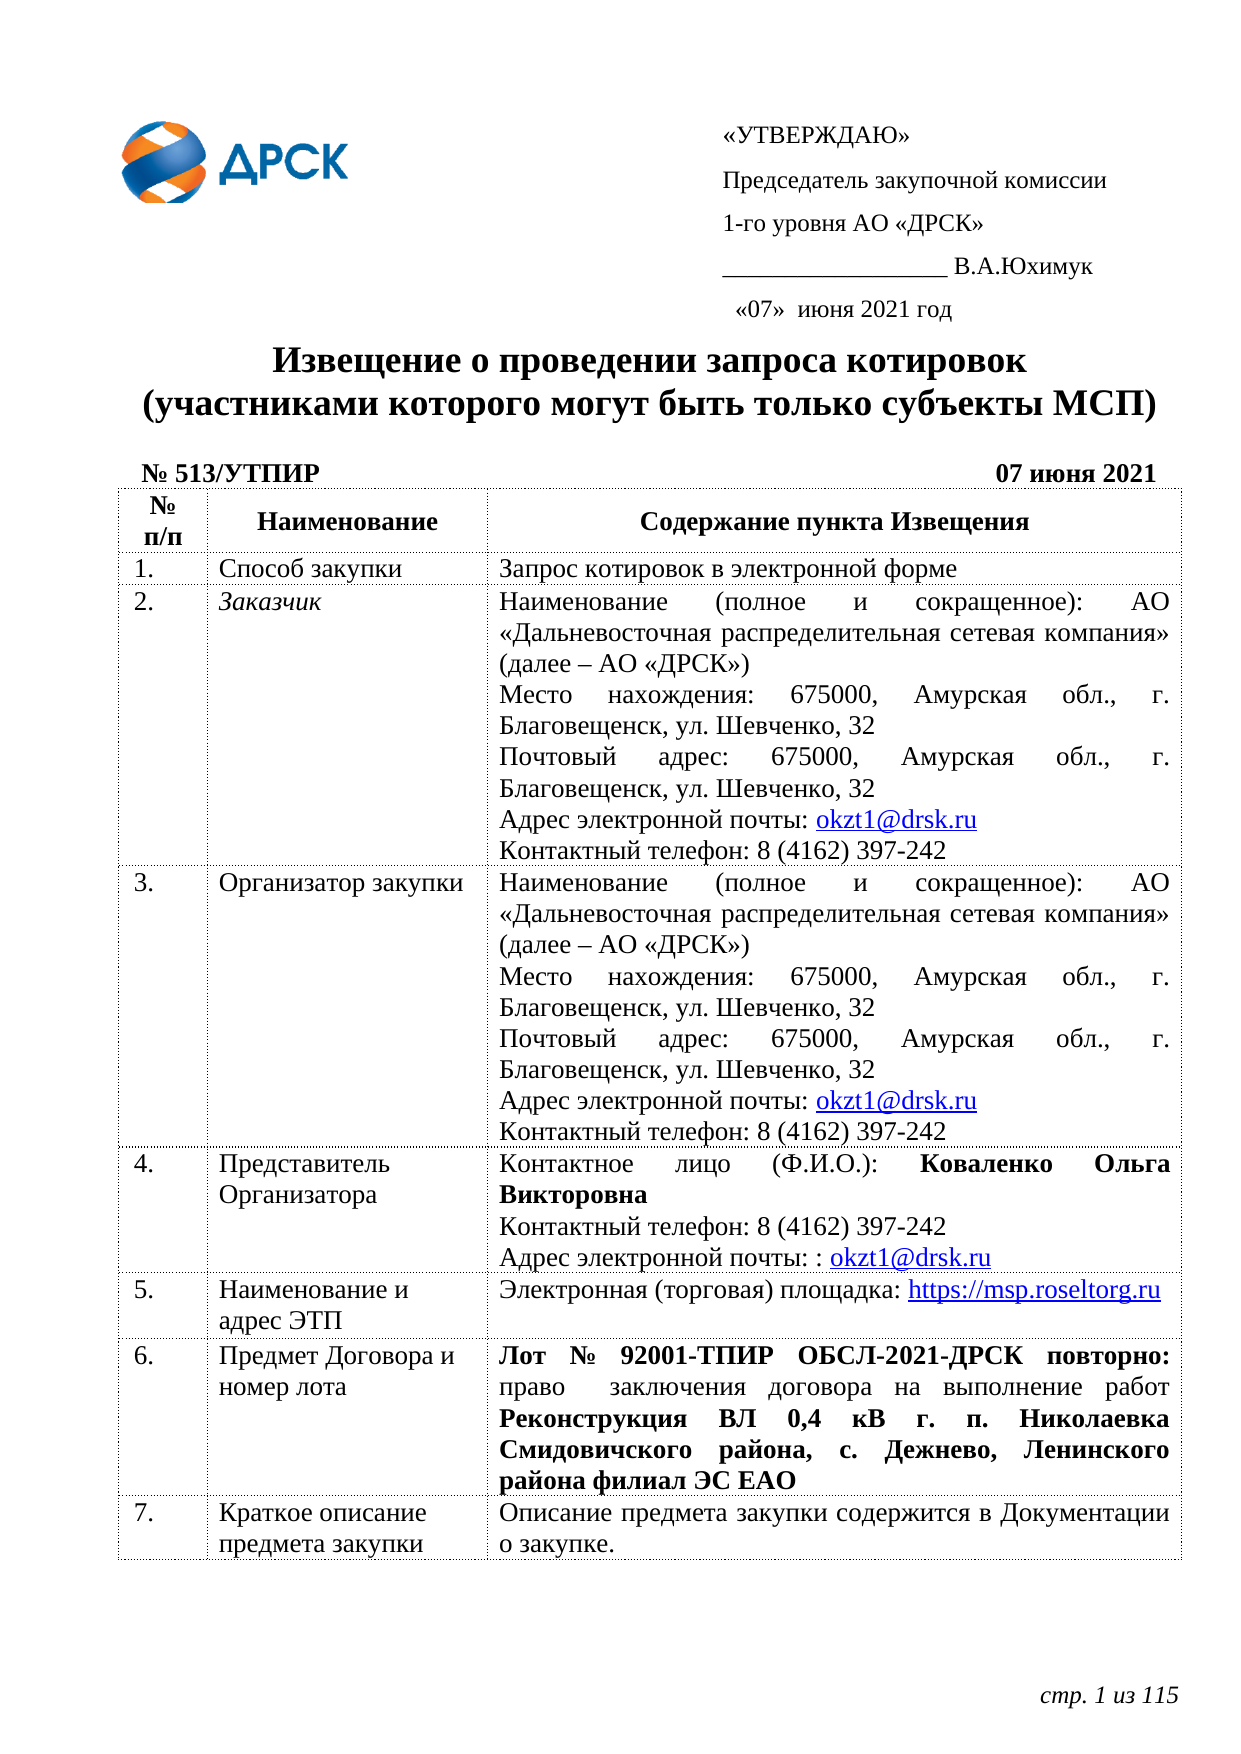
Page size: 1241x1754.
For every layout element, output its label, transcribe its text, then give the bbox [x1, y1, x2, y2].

text «УТВЕРЖДАЮ» [722, 118, 1181, 149]
table_cell Описание предмета закупки содержится в Документации о закупке. [488, 1495, 1182, 1558]
text 1-го уровня АО «ДРСК» [722, 208, 1181, 237]
text № 513/УТПИР 07 июня 2021 [118, 457, 1181, 488]
table_cell Предмет Договора и номер лота [207, 1338, 488, 1495]
table_cell [119, 1272, 207, 1338]
table_header Наименование [207, 488, 488, 552]
table_cell Представитель Организатора [207, 1146, 488, 1272]
table_cell Наименование и адрес ЭТП [207, 1272, 488, 1338]
table_cell Лот № 92001-ТПИР ОБСЛ-2021-ДРСК повторно: право заключения договора на выполнение работ Реконструкция ВЛ 0,4 кВ г. п. Николаевка Смидовичского района, с. Дежнево, Ленинского района филиал ЭС ЕАО [488, 1338, 1182, 1495]
table_cell Наименование (полное и сокращенное): АО «Дальневосточная распределительная сетевая компания» (далее – АО «ДРСК») Место нахождения: 675000, Амурская обл., г. Благовещенск, ул. Шевченко, 32 Почтовый адрес: 675000, Амурская обл., г. Благовещенск, ул. Шевченко, 32 Адрес электронной почты: okzt1@drsk.ru Контактный телефон: 8 (4162) 397-242 [488, 865, 1182, 1146]
text Извещение о проведении запроса котировок (участниками которого могут быть только субъекты МСП) [118, 337, 1181, 423]
table_cell [119, 584, 207, 865]
table_cell [119, 865, 207, 1146]
table_cell Способ закупки [207, 552, 488, 584]
text Председатель закупочной комиссии [722, 165, 1181, 193]
table_cell [119, 1495, 207, 1558]
table_cell Заказчик [207, 584, 488, 865]
table_cell Контактное лицо (Ф.И.О.): Коваленко Ольга Викторовна Контактный телефон: 8 (4162) 397-242 Адрес электронной почты: : okzt1@drsk.ru [488, 1146, 1182, 1272]
table_cell [119, 552, 207, 584]
table_cell Краткое описание предмета закупки [207, 1495, 488, 1558]
table_cell Организатор закупки [207, 865, 488, 1146]
text «07» июня 2021 год [722, 294, 1181, 323]
table_cell Запрос котировок в электронной форме [488, 552, 1182, 584]
picture [118, 118, 365, 207]
table_cell [119, 1146, 207, 1272]
table_header Содержание пункта Извещения [488, 488, 1182, 552]
table_header № п/п [119, 488, 207, 552]
table_cell Наименование (полное и сокращенное): АО «Дальневосточная распределительная сетевая компания» (далее – АО «ДРСК») Место нахождения: 675000, Амурская обл., г. Благовещенск, ул. Шевченко, 32 Почтовый адрес: 675000, Амурская обл., г. Благовещенск, ул. Шевченко, 32 Адрес электронной почты: okzt1@drsk.ru Контактный телефон: 8 (4162) 397-242 [488, 584, 1182, 865]
table_cell Электронная (торговая) площадка: https://msp.roseltorg.ru [488, 1272, 1182, 1338]
table_cell [119, 1338, 207, 1495]
text __________________ В.А.Юхимук [722, 251, 1181, 280]
